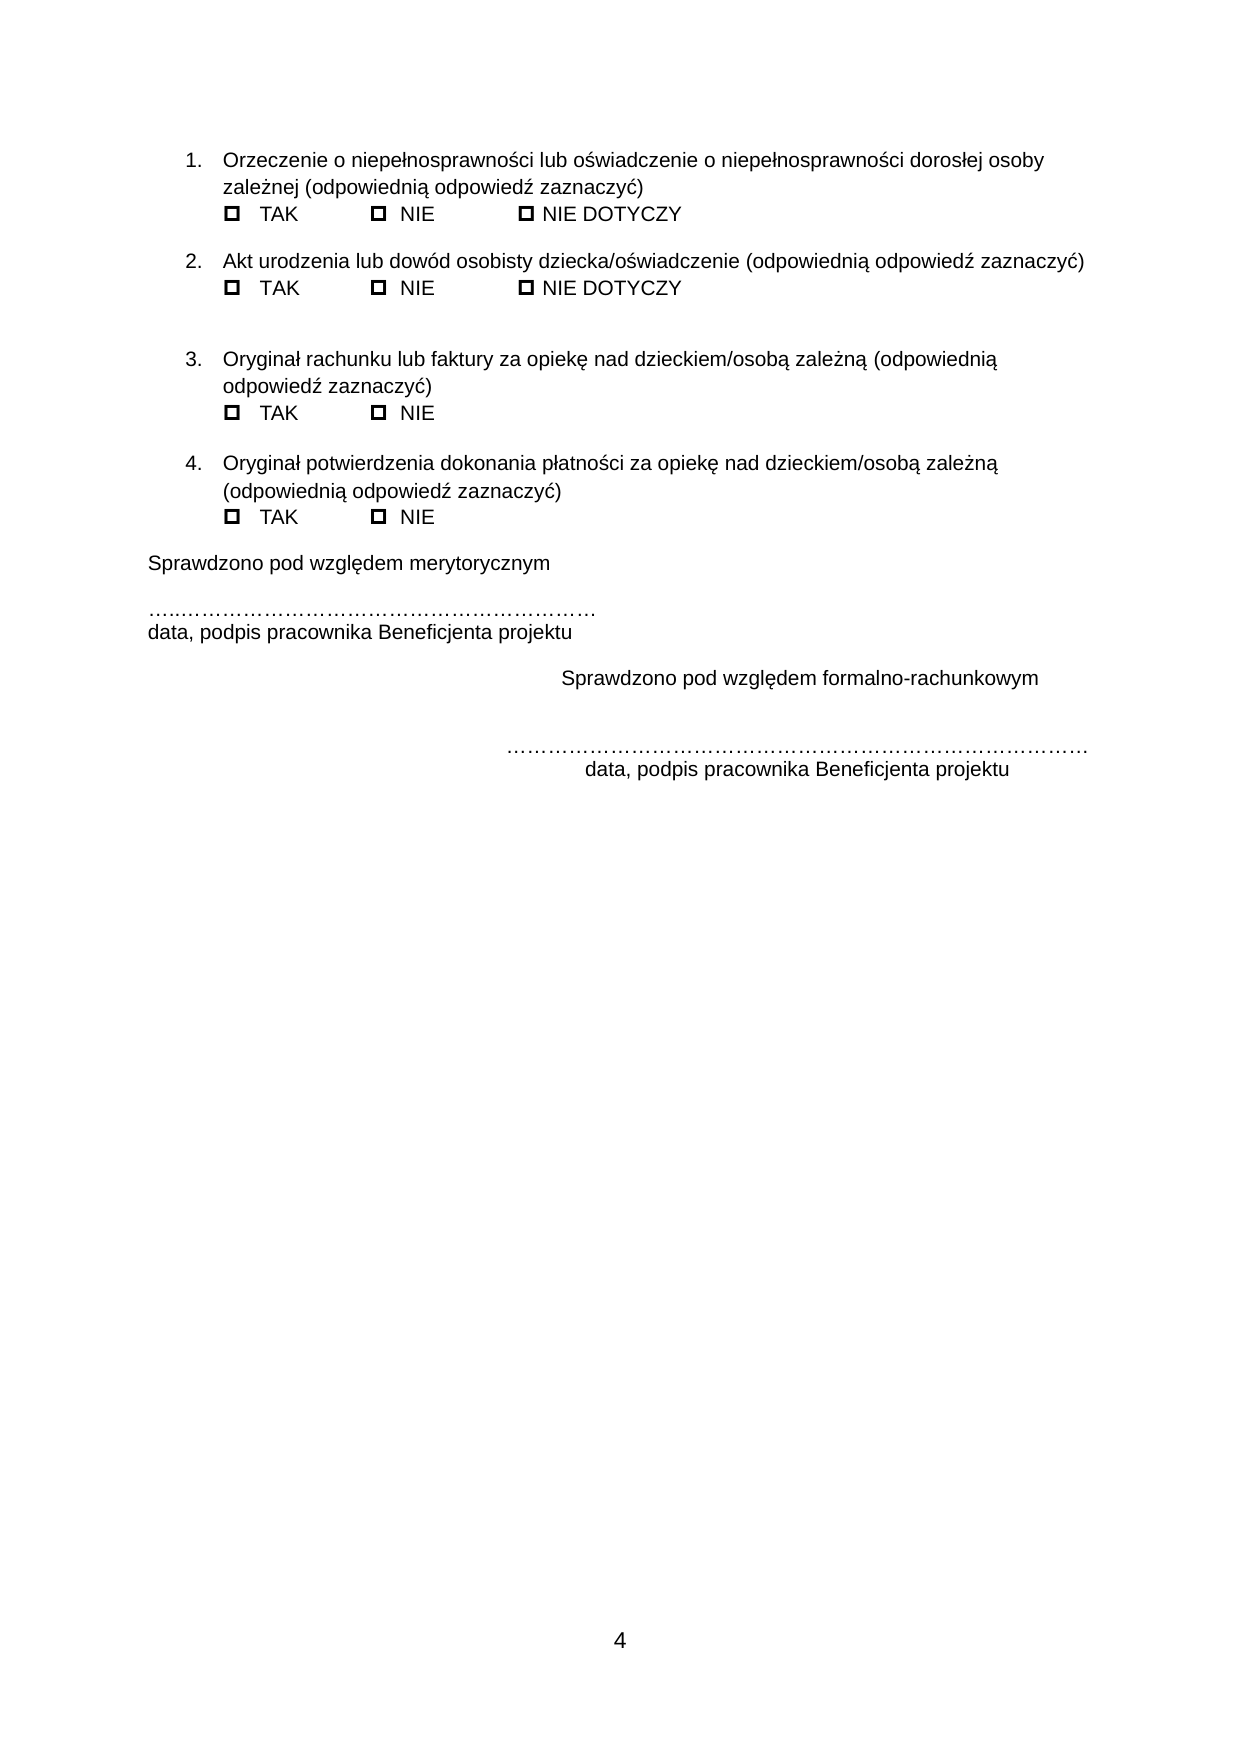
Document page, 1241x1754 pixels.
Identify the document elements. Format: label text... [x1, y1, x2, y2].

list Orzeczenie o niepełnosprawności lub oświadczenie o niepełnosprawności dorosłej osoby zależnej (odpowiednią odpowiedź zaznaczyć) [185, 148, 1093, 199]
text Sprawdzono pod względem formalno-rachunkowym [148, 667, 1093, 689]
text data, podpis pracownika Beneficjenta projektu [148, 758, 1093, 781]
text TAK NIE [223, 506, 1093, 529]
text ………………………………………………………………………… [148, 735, 1093, 758]
list TAK NIE NIE DOTYCZY [223, 276, 1093, 300]
text Sprawdzono pod względem merytorycznym [148, 552, 1093, 575]
text TAK NIE [223, 402, 1093, 425]
list Akt urodzenia lub dowód osobisty dziecka/oświadczenie (odpowiednią odpowiedź zaznaczyć) [185, 248, 1093, 272]
text TAK NIE NIE DOTYCZY [223, 203, 1093, 226]
list Oryginał potwierdzenia dokonania płatności za opiekę nad dzieckiem/osobą zależną (odpowiednią odpowiedź zaznaczyć) [185, 451, 1093, 503]
text data, podpis pracownika Beneficjenta projektu [148, 621, 1093, 644]
text …..…………………………………………………… [148, 598, 1093, 621]
list Oryginał rachunku lub faktury za opiekę nad dzieckiem/osobą zależną (odpowiednią odpowiedź zaznaczyć) [185, 347, 1093, 398]
